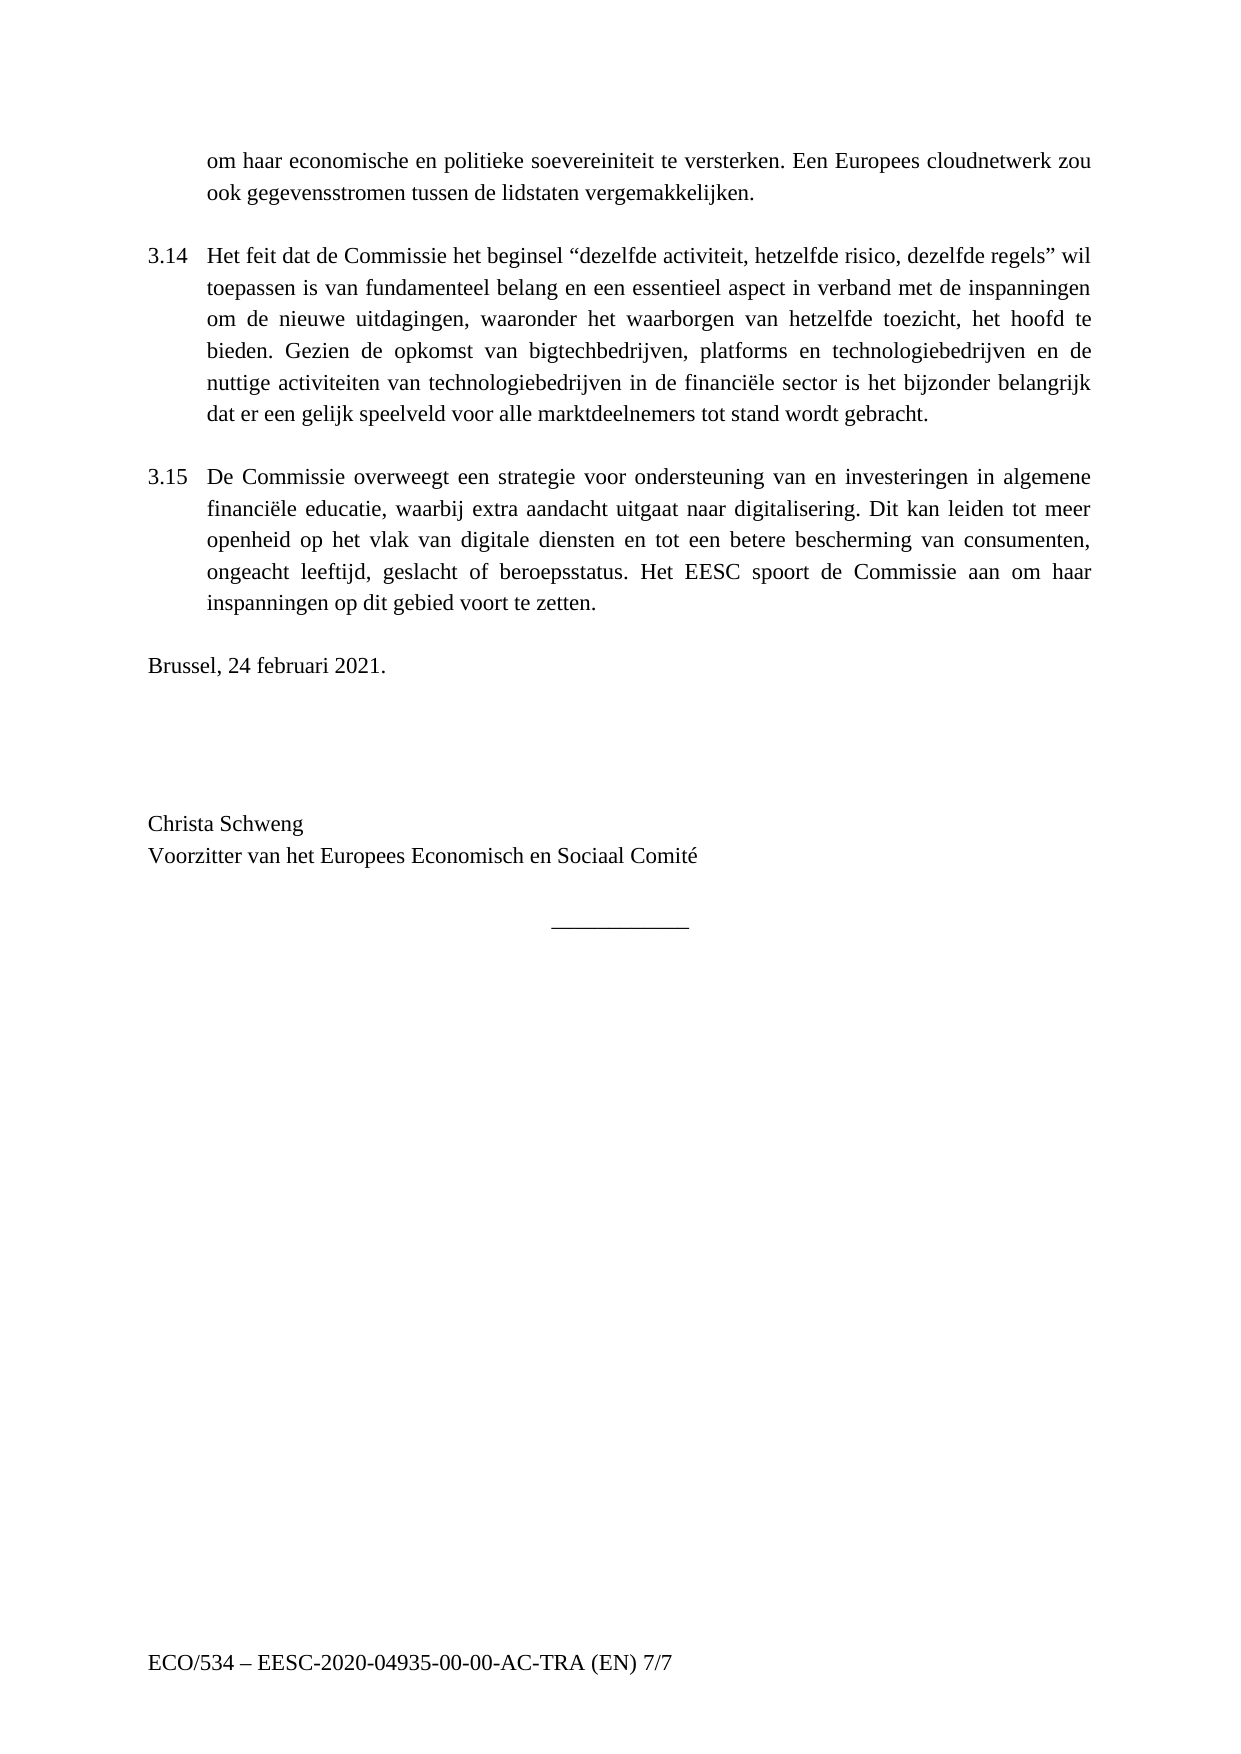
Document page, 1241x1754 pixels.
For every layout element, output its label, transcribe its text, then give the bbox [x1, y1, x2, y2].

subtitle Het feit dat de Commissie het beginsel “dezelfde activiteit, hetzelfde risico, dezelfde regels” wil toepassen is van fundamenteel belang en een essentieel aspect in verband met de inspanningen om de nieuwe uitdagingen, waaronder het waarborgen van hetzelfde toezicht, het hoofd te bieden. Gezien de opkomst van bigtechbedrijven, platforms en technologiebedrijven en de nuttige activiteiten van technologiebedrijven in de financiële sector is het bijzonder belangrijk dat er een gelijk speelveld voor alle marktdeelnemers tot stand wordt gebracht. [148, 242, 1093, 426]
subtitle De Commissie overweegt een strategie voor ondersteuning van en investeringen in algemene financiële educatie, waarbij extra aandacht uitgaat naar digitalisering. Dit kan leiden tot meer openheid op het vlak van digitale diensten en tot een betere bescherming van consumenten, ongeacht leeftijd, geslacht of beroepsstatus. Het EESC spoort de Commissie aan om haar inspanningen op dit gebied voort te zetten. [148, 463, 1093, 616]
text Brussel, 24 februari 2021. [148, 653, 1093, 679]
text Christa Schweng [148, 810, 1093, 837]
text ____________ [148, 905, 1093, 931]
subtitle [148, 148, 1093, 206]
text Voorzitter van het Europees Economisch en Sociaal Comité [148, 842, 1093, 868]
